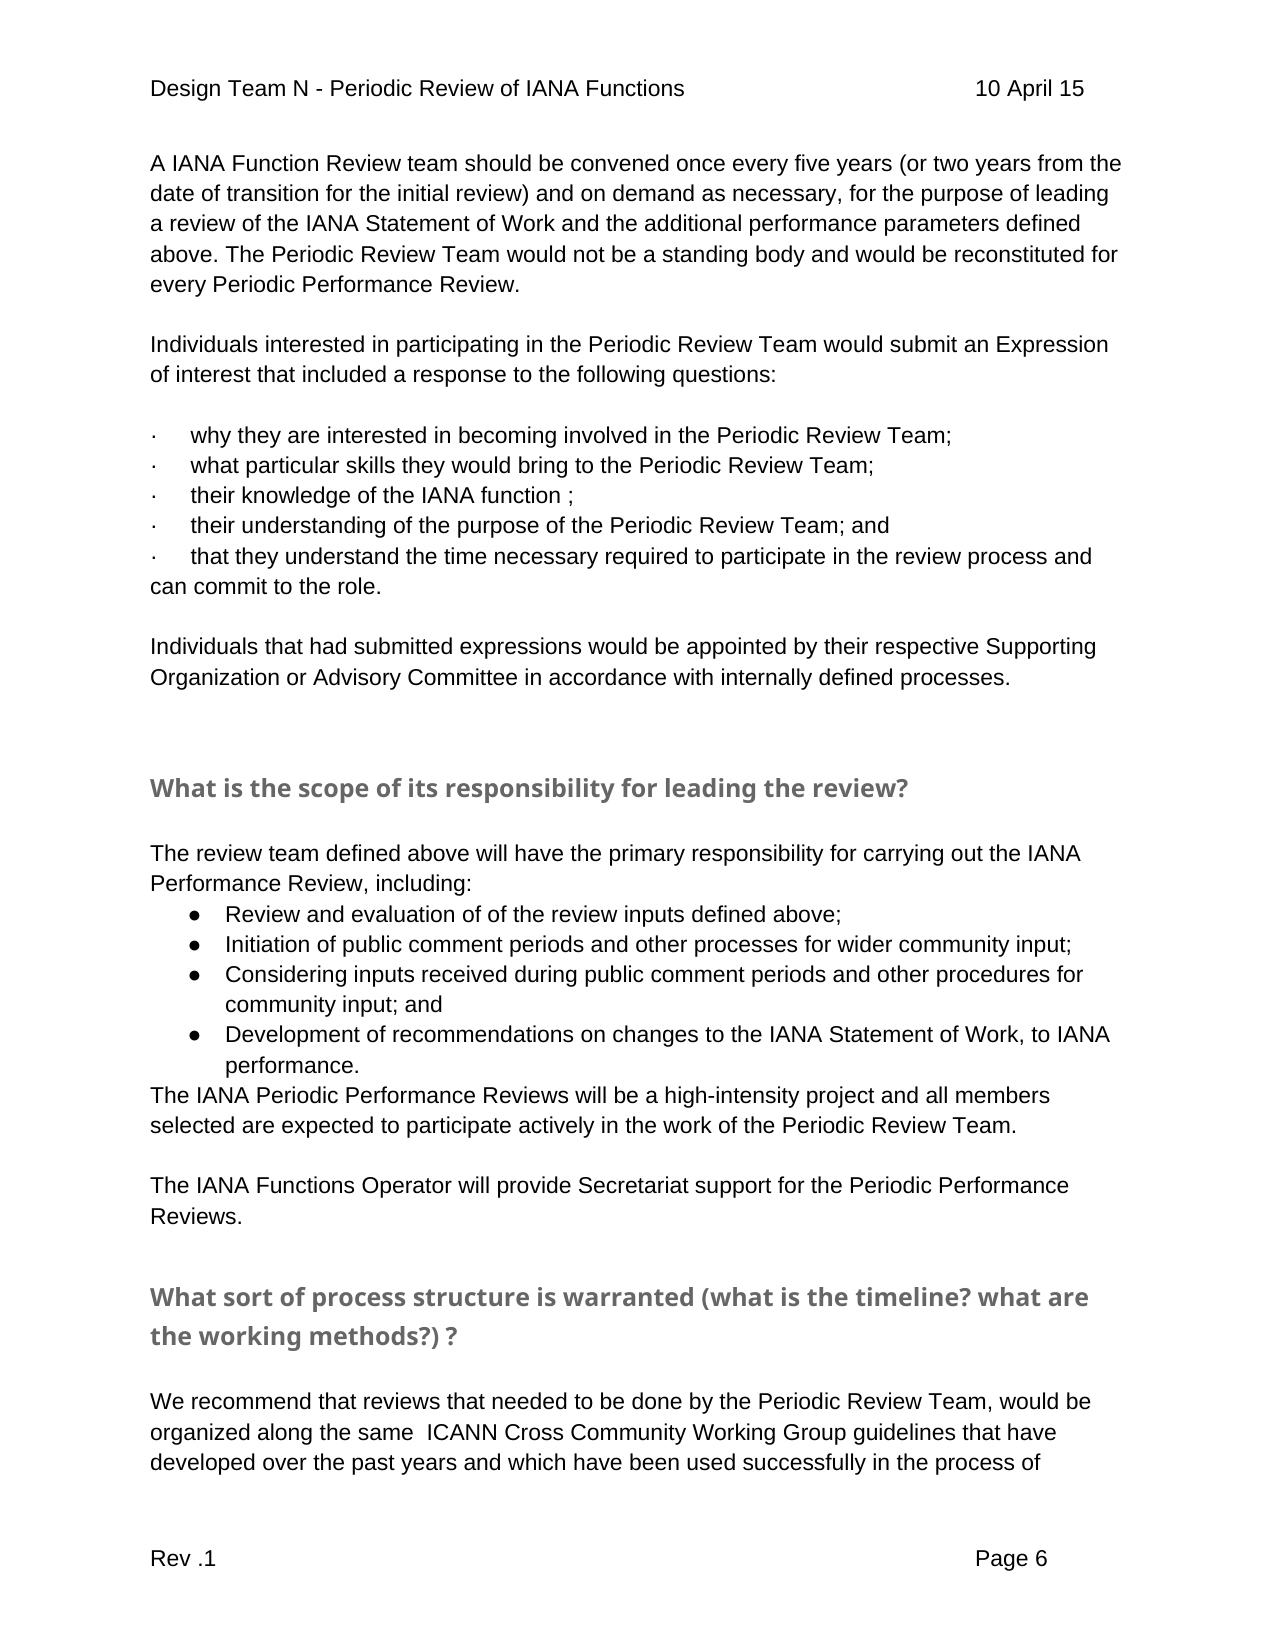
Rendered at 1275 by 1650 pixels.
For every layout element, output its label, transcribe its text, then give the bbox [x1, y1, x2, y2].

text · why they are interested in becoming involved in the Periodic Review Team; [150, 422, 1125, 448]
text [150, 1388, 1125, 1475]
text · that they understand the time necessary required to participate in the review process and can commit to the role. [150, 543, 1125, 599]
text A IANA Function Review team should be convened once every five years (or two years from the date of transition for the initial review) and on demand as necessary, for the purpose of leading a review of the IANA Statement of Work and the additional performance parameters defined above. The Periodic Review Team would not be a standing body and would be reconstituted for every Periodic Performance Review. [150, 150, 1125, 297]
text The IANA Functions Operator will provide Secretariat support for the Periodic Performance Reviews. [150, 1172, 1125, 1229]
text The IANA Periodic Performance Reviews will be a high-intensity project and all members selected are expected to participate actively in the work of the Periodic Review Team. [150, 1082, 1125, 1138]
list Considering inputs received during public comment periods and other procedures for community input; and [187, 961, 1125, 1018]
subtitle What sort of process structure is warranted (what is the timeline? what are the working methods?) ? [150, 1280, 1125, 1353]
text · their knowledge of the IANA function ; [150, 482, 1125, 509]
text · their understanding of the purpose of the Periodic Review Team; and [150, 512, 1125, 539]
text Individuals that had submitted expressions would be appointed by their respective Supporting Organization or Advisory Committee in accordance with internally defined processes. [150, 633, 1125, 690]
list Development of recommendations on changes to the IANA Statement of Work, to IANA performance. [187, 1021, 1125, 1078]
text · what particular skills they would bring to the Periodic Review Team; [150, 452, 1125, 478]
list Review and evaluation of of the review inputs defined above; [187, 901, 1125, 927]
text The review team defined above will have the primary responsibility for carrying out the IANA Performance Review, including: [150, 840, 1125, 897]
list Initiation of public comment periods and other processes for wider community input; [187, 931, 1125, 957]
text Individuals interested in participating in the Periodic Review Team would submit an Expression of interest that included a response to the following questions: [150, 331, 1125, 388]
subtitle What is the scope of its responsibility for leading the review? [150, 771, 1125, 805]
